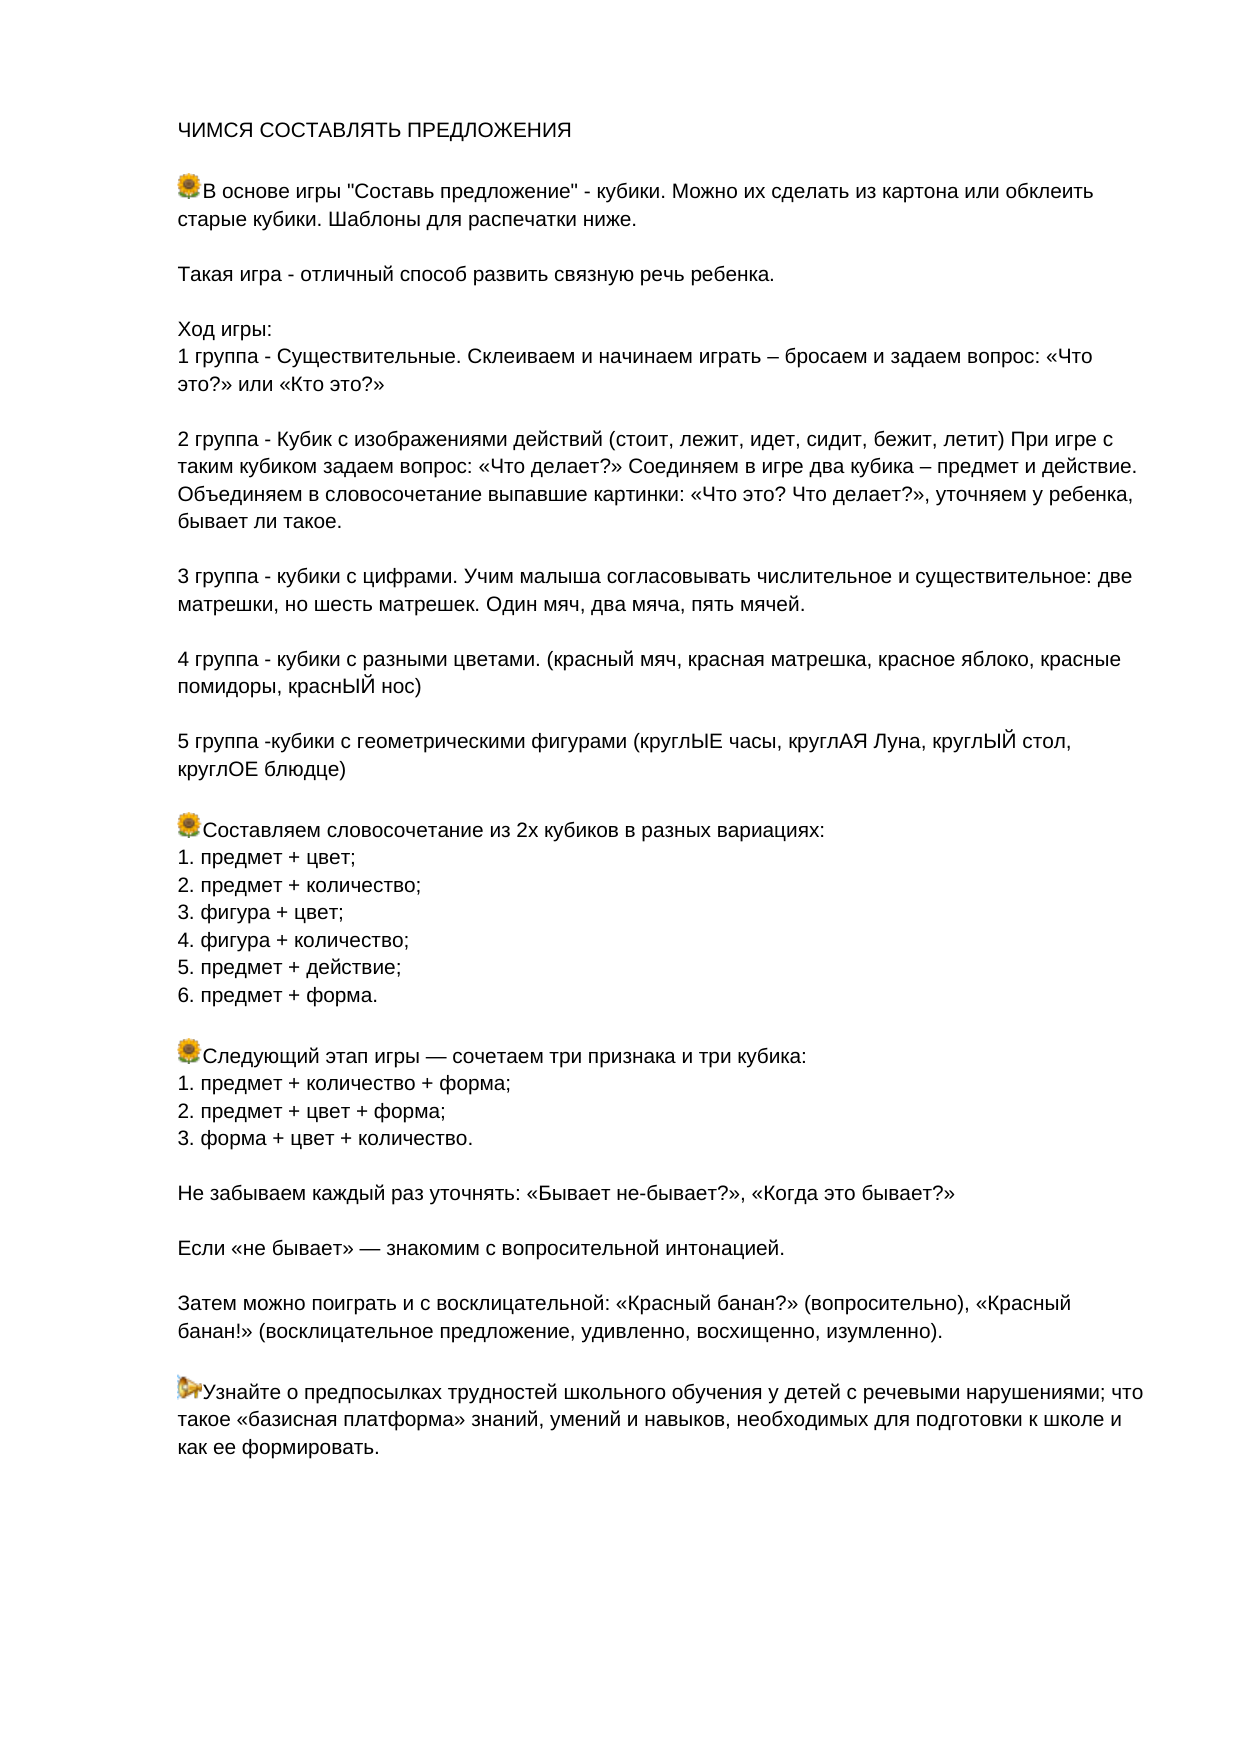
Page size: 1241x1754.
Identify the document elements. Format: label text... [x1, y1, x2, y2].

picture [177, 1374, 203, 1400]
picture [177, 173, 203, 199]
picture [177, 812, 203, 838]
picture [177, 1038, 203, 1064]
text ЧИМСЯ СОСТАВЛЯТЬ ПРЕДЛОЖЕНИЯ В основе игры "Составь предложение" - кубики. Можно их сделать из картона или обклеить старые кубики. Шаблоны для распечатки ниже. Такая игра - отличный способ развить связную речь ребенка. Ход игры: 1 группа - Существительные. Склеиваем и начинаем играть – бросаем и задаем вопрос: «Что это?» или «Кто это?» 2 группа - Кубик с изображениями действий (стоит, лежит, идет, сидит, бежит, летит) При игре с таким кубиком задаем вопрос: «Что делает?» Соединяем в игре два кубика – предмет и действие. Объединяем в словосочетание выпавшие картинки: «Что это? Что делает?», уточняем у ребенка, бывает ли такое. 3 группа - кубики с цифрами. Учим малыша согласовывать числительное и существительное: две матрешки, но шесть матрешек. Один мяч, два мяча, пять мячей. 4 группа - кубики с разными цветами. (красный мяч, красная матрешка, красное яблоко, красные помидоры, краснЫЙ нос) 5 группа -кубики с геометрическими фигурами (круглЫЕ часы, круглАЯ Луна, круглЫЙ стол, круглОЕ блюдце) Составляем словосочетание из 2х кубиков в разных вариациях: 1. предмет + цвет; 2. предмет + количество; 3. фигура + цвет; 4. фигура + количество; 5. предмет + действие; 6. предмет + форма. Следующий этап игры — сочетаем три признака и три кубика: 1. предмет + количество + форма; 2. предмет + цвет + форма; 3. форма + цвет + количество. Не забываем каждый раз уточнять: «Бывает не-бывает?», «Когда это бывает?» Если «не бывает» — знакомим с вопросительной интонацией. Затем можно поиграть и с восклицательной: «Красный банан?» (вопросительно), «Красный банан!» (восклицательное предложение, удивленно, восхищенно, изумленно). Узнайте о предпосылках трудностей школьного обучения у детей с речевыми нарушениями; что такое «базисная платформа» знаний, умений и навыков, необходимых для подготовки к школе и как ее формировать. [177, 118, 1152, 1459]
